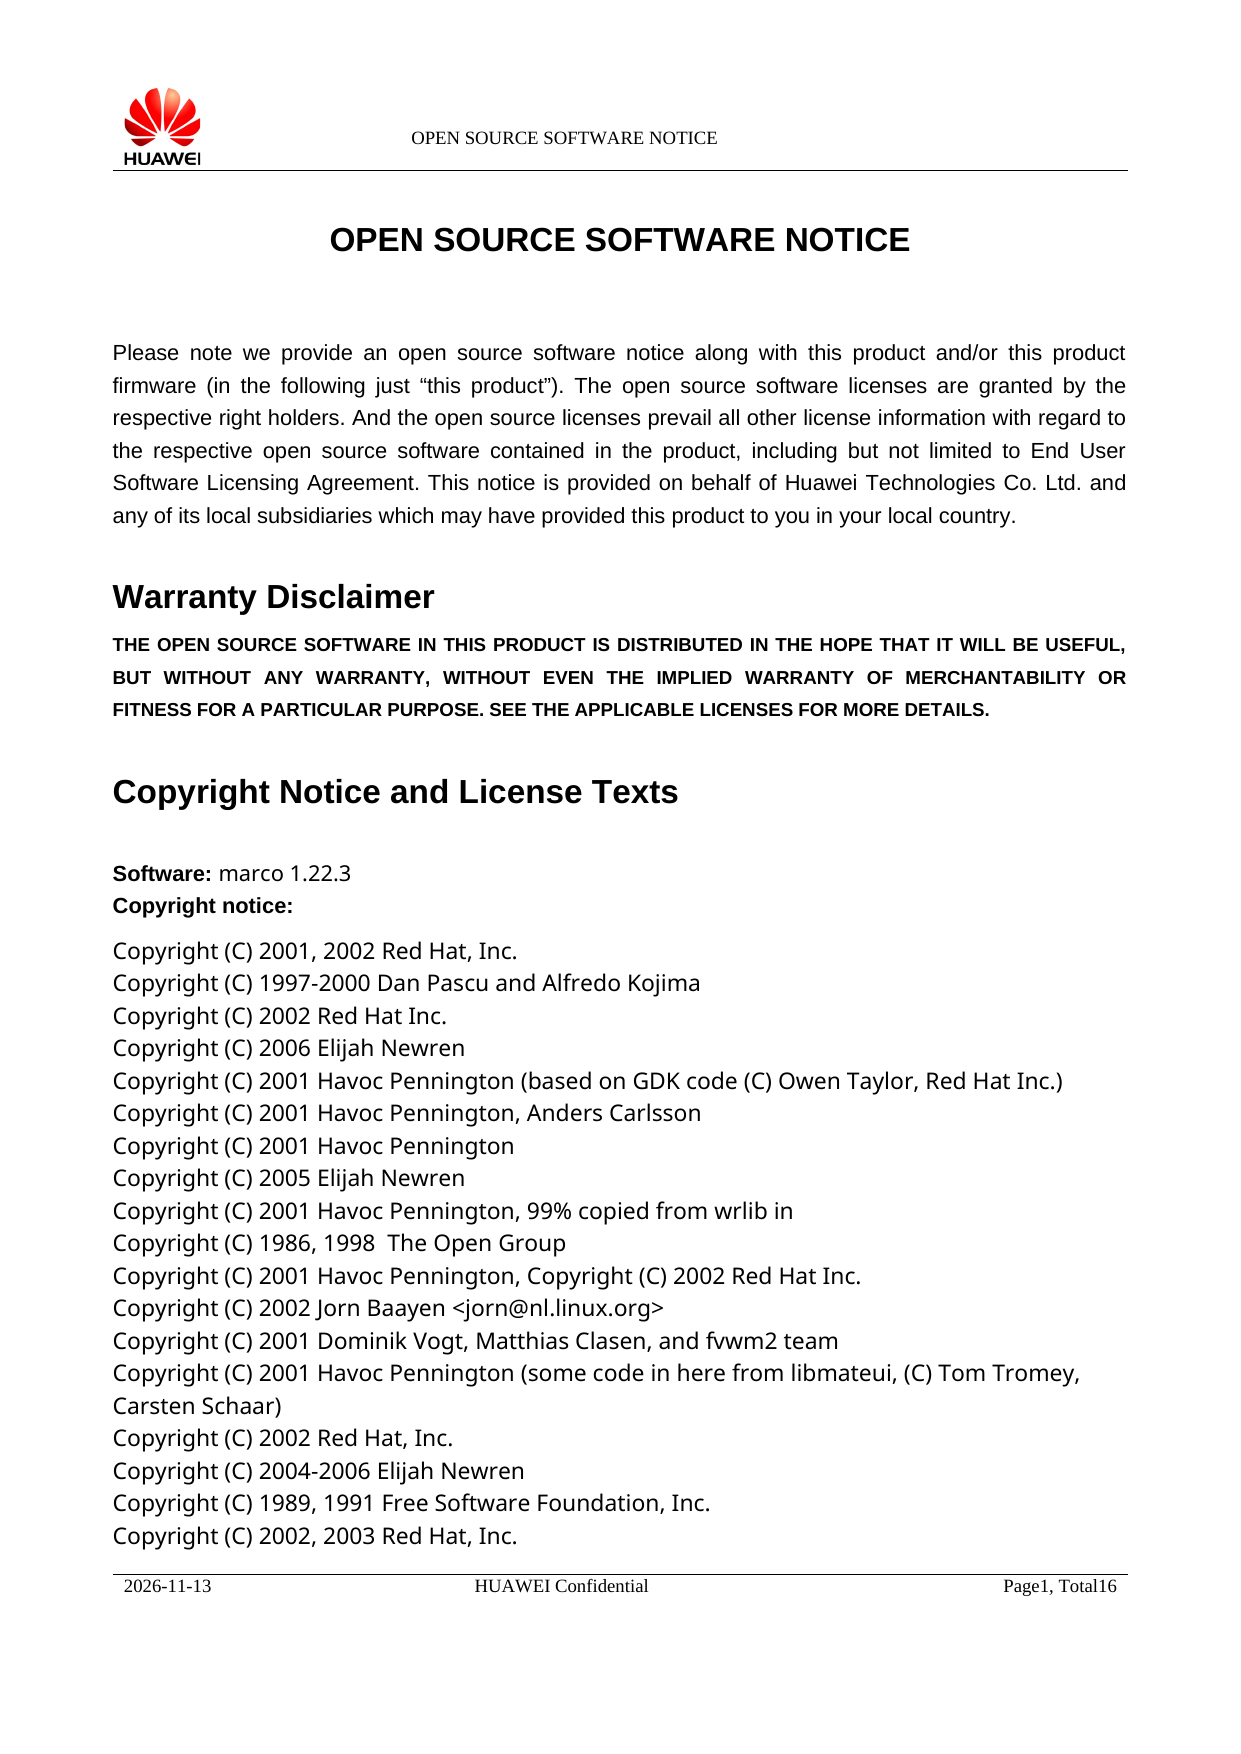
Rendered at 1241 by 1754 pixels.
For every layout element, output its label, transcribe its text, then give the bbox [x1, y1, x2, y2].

text Copyright notice: [112, 889, 1128, 921]
text Copyright Notice and License Texts [112, 759, 1128, 824]
text Warranty Disclaimer [112, 564, 1128, 629]
title Software: marco 1.22.3 [112, 856, 1128, 889]
text OPEN SOURCE SOFTWARE NOTICE [112, 206, 1128, 271]
text The open source software in this product is distributed in the hope that it will be useful, but WITHOUT ANY WARRANTY, without even the implied warranty of MERCHANTABILITY or FITNESS FOR A PARTICULAR PURPOSE. See the applicable licenses for more details. [112, 629, 1128, 726]
picture [124, 88, 201, 165]
text Please note we provide an open source software notice along with this product and/or this product firmware (in the following just “this product”). The open source software licenses are granted by the respective right holders. And the open source licenses prevail all other license information with regard to the respective open source software contained in the product, including but not limited to End User Software Licensing Agreement. This notice is provided on behalf of Huawei Technologies Co. Ltd. and any of its local subsidiaries which may have provided this product to you in your local country. [112, 336, 1128, 531]
